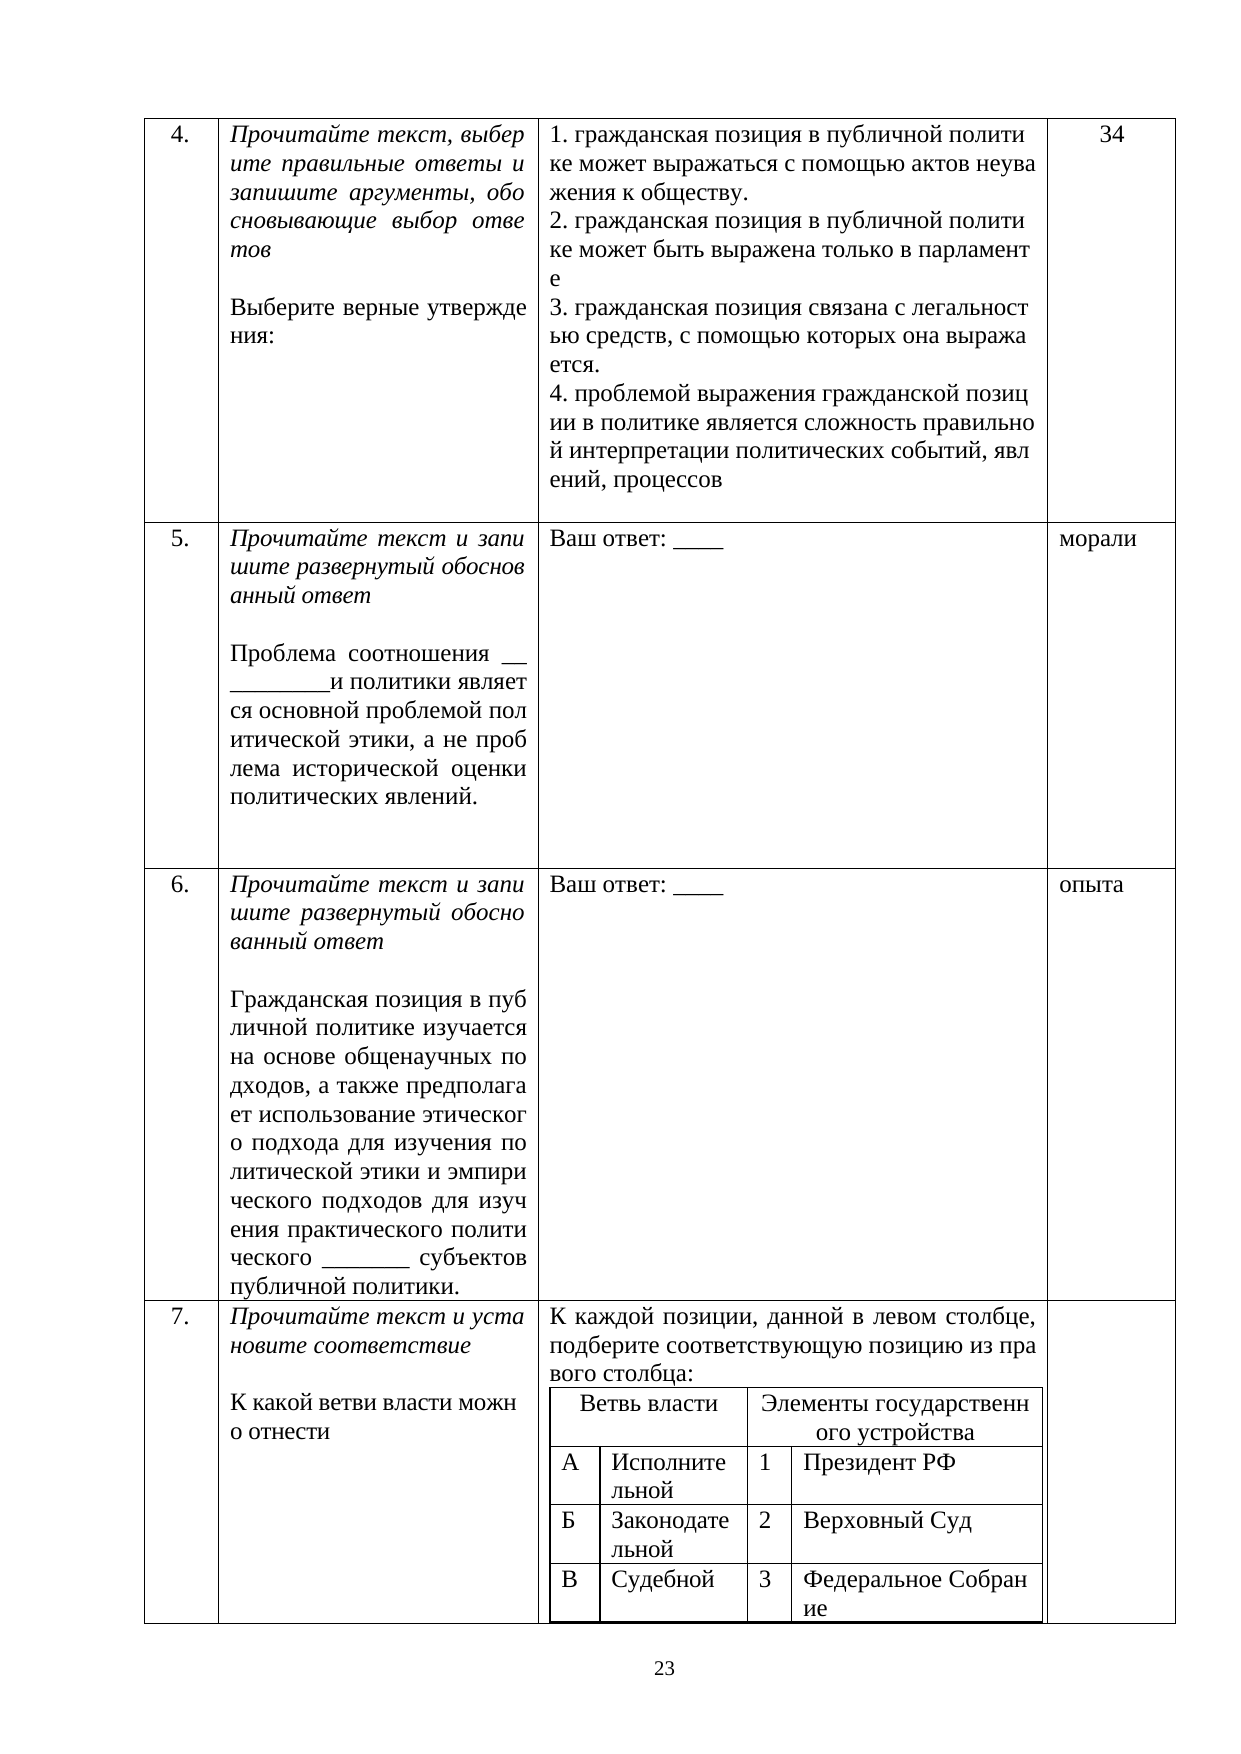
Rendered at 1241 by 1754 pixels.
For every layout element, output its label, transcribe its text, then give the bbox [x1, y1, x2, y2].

table_cell [145, 1301, 218, 1622]
table_cell [145, 119, 218, 522]
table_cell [539, 1301, 1047, 1622]
table_cell Прочитайте текст, выберите правильные ответы и запишите аргументы, обосновывающие выбор ответов Выберите верные утверждения: [219, 119, 538, 522]
table_cell [145, 523, 218, 868]
table_cell 1. гражданская позиция в публичной политике может выражаться с помощью актов неуважения к обществу. 2. гражданская позиция в публичной политике может быть выражена только в парламенте 3. гражданская позиция связана с легальностью средств, с помощью которых она выражается. 4. проблемой выражения гражданской позиции в политике является сложность правильной интерпретации политических событий, явлений, процессов [539, 119, 1047, 522]
table_cell [145, 869, 218, 1300]
table_cell Ваш ответ: ____ [539, 869, 1047, 1300]
table_cell Прочитайте текст и запишите развернутый обоснованный ответ Проблема соотношения __________и политики является основной проблемой политической этики, а не проблема исторической оценки политических явлений. [219, 523, 538, 868]
table_cell [1048, 1301, 1175, 1622]
table_cell Прочитайте текст и запишите развернутый обоснованный ответ Гражданская позиция в публичной политике изучается на основе общенаучных подходов, а также предполагает использование этического подхода для изучения политической этики и эмпирического подходов для изучения практического политического _______ субъектов публичной политики. [219, 869, 538, 1300]
table_cell Ваш ответ: ____ [539, 523, 1047, 868]
table_cell морали [1048, 523, 1175, 868]
table_cell 34 [1048, 119, 1175, 522]
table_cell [219, 1301, 538, 1622]
table_cell опыта [1048, 869, 1175, 1300]
